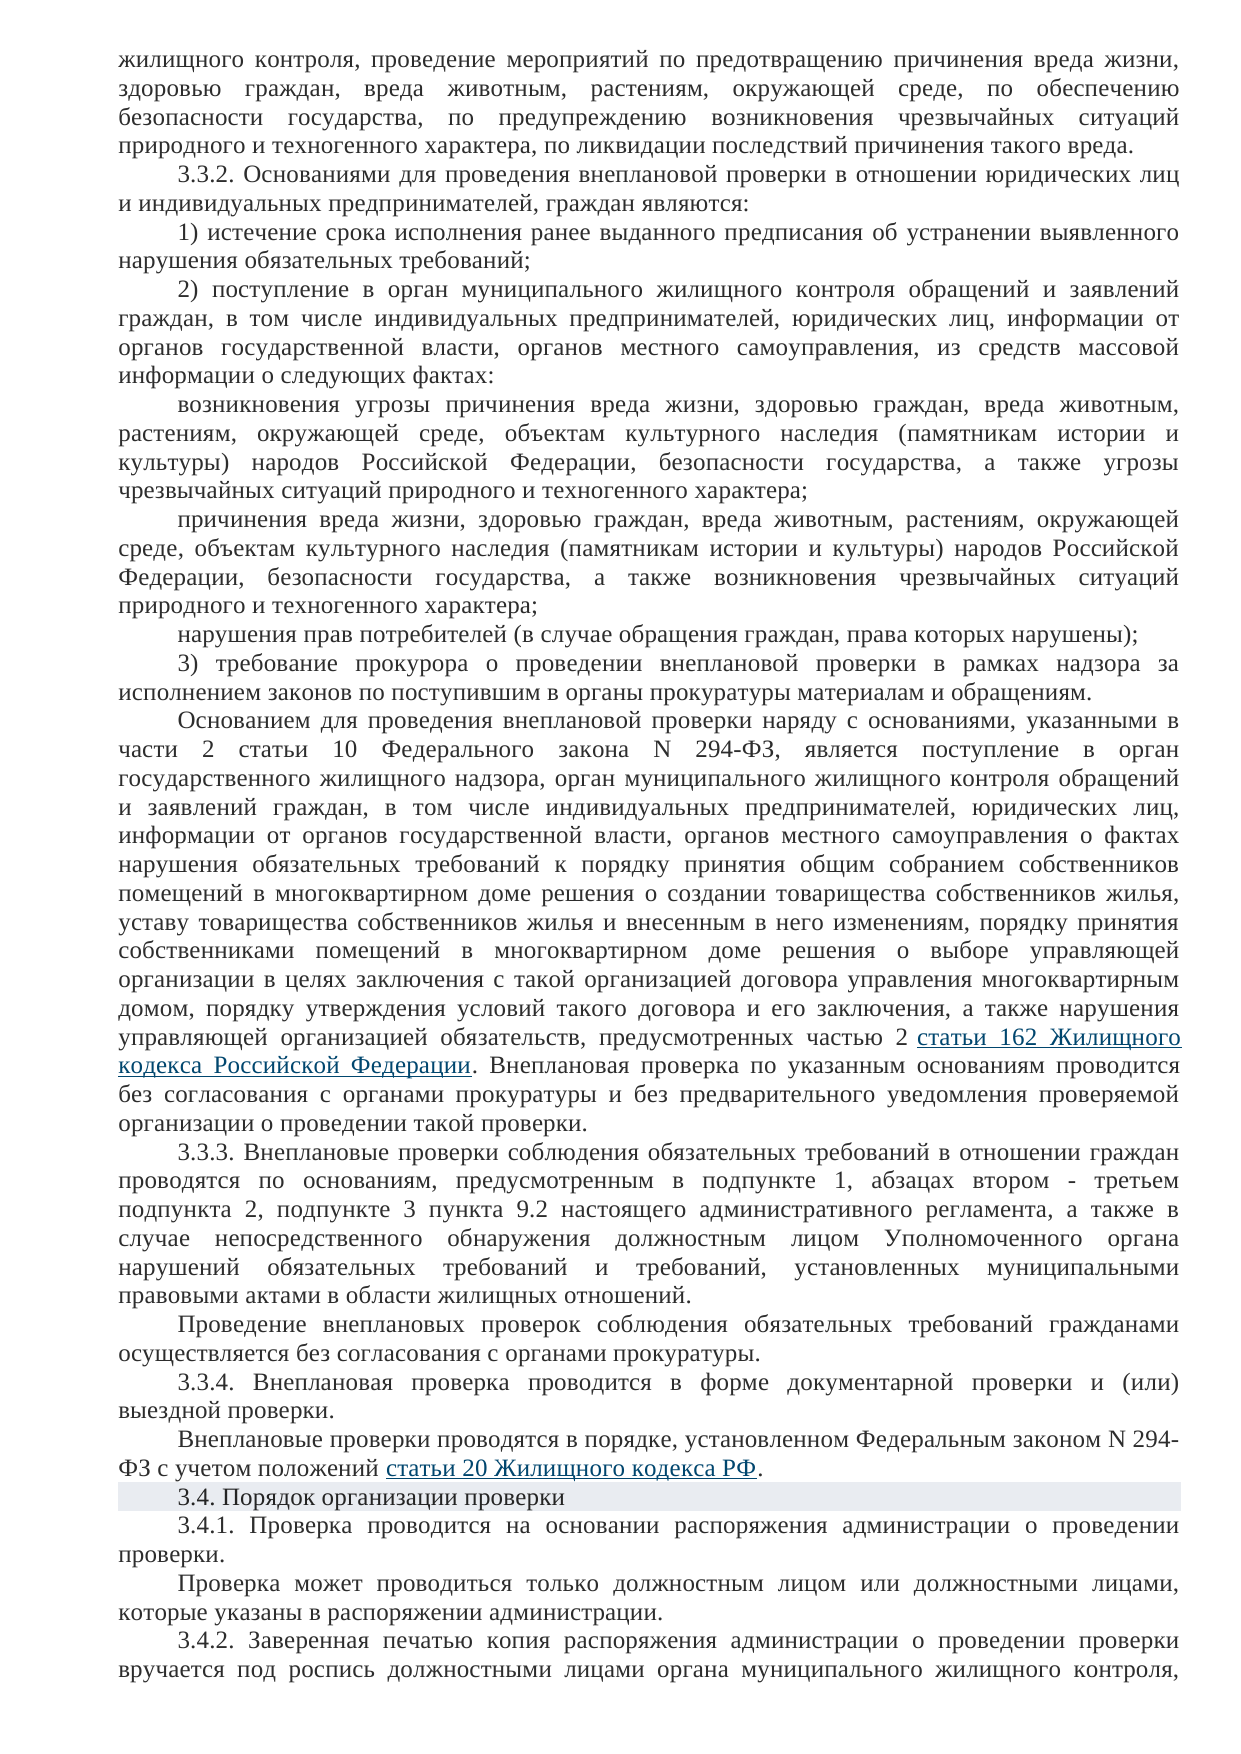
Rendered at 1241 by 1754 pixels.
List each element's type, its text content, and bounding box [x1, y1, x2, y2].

text 3.4. Порядок организации проверки [118, 1482, 1181, 1511]
text 3.3.4. Внеплановая проверка проводится в форме документарной проверки и (или) выездной проверки. [118, 1367, 1181, 1424]
text причинения вреда жизни, здоровью граждан, вреда животным, растениям, окружающей среде, объектам культурного наследия (памятникам истории и культуры) народов Российской Федерации, безопасности государства, а также возникновения чрезвычайных ситуаций природного и техногенного характера; [118, 504, 1181, 619]
text 3.3.3. Внеплановые проверки соблюдения обязательных требований в отношении граждан проводятся по основаниям, предусмотренным в подпункте 1, абзацах втором - третьем подпункта 2, подпункте 3 пункта 9.2 настоящего административного регламента, а также в случае непосредственного обнаружения должностным лицом Уполномоченного органа нарушений обязательных требований и требований, установленных муниципальными правовыми актами в области жилищных отношений. [118, 1137, 1181, 1309]
text 2) поступление в орган муниципального жилищного контроля обращений и заявлений граждан, в том числе индивидуальных предпринимателей, юридических лиц, информации от органов государственной власти, органов местного самоуправления, из средств массовой информации о следующих фактах: [118, 274, 1181, 389]
text Проведение внеплановых проверок соблюдения обязательных требований гражданами осуществляется без согласования с органами прокуратуры. [118, 1309, 1181, 1367]
text нарушения прав потребителей (в случае обращения граждан, права которых нарушены); [118, 619, 1181, 648]
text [118, 44, 1181, 159]
text 3) требование прокурора о проведении внеплановой проверки в рамках надзора за исполнением законов по поступившим в органы прокуратуры материалам и обращениям. [118, 648, 1181, 706]
text Проверка может проводиться только должностным лицом или должностными лицами, которые указаны в распоряжении администрации. [118, 1568, 1181, 1626]
text 1) истечение срока исполнения ранее выданного предписания об устранении выявленного нарушения обязательных требований; [118, 217, 1181, 274]
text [118, 1626, 1181, 1683]
text Внеплановые проверки проводятся в порядке, установленном Федеральным законом N 294-ФЗ с учетом положений статьи 20 Жилищного кодекса РФ. [118, 1424, 1181, 1482]
text Основанием для проведения внеплановой проверки наряду с основаниями, указанными в части 2 статьи 10 Федерального закона N 294-ФЗ, является поступление в орган государственного жилищного надзора, орган муниципального жилищного контроля обращений и заявлений граждан, в том числе индивидуальных предпринимателей, юридических лиц, информации от органов государственной власти, органов местного самоуправления о фактах нарушения обязательных требований к порядку принятия общим собранием собственников помещений в многоквартирном доме решения о создании товарищества собственников жилья, уставу товарищества собственников жилья и внесенным в него изменениям, порядку принятия собственниками помещений в многоквартирном доме решения о выборе управляющей организации в целях заключения с такой организацией договора управления многоквартирным домом, порядку утверждения условий такого договора и его заключения, а также нарушения управляющей организацией обязательств, предусмотренных частью 2 статьи 162 Жилищного кодекса Российской Федерации. Внеплановая проверка по указанным основаниям проводится без согласования с органами прокуратуры и без предварительного уведомления проверяемой организации о проведении такой проверки. [118, 706, 1181, 1137]
text возникновения угрозы причинения вреда жизни, здоровью граждан, вреда животным, растениям, окружающей среде, объектам культурного наследия (памятникам истории и культуры) народов Российской Федерации, безопасности государства, а также угрозы чрезвычайных ситуаций природного и техногенного характера; [118, 389, 1181, 504]
text 3.3.2. Основаниями для проведения внеплановой проверки в отношении юридических лиц и индивидуальных предпринимателей, граждан являются: [118, 159, 1181, 217]
text 3.4.1. Проверка проводится на основании распоряжения администрации о проведении проверки. [118, 1511, 1181, 1568]
